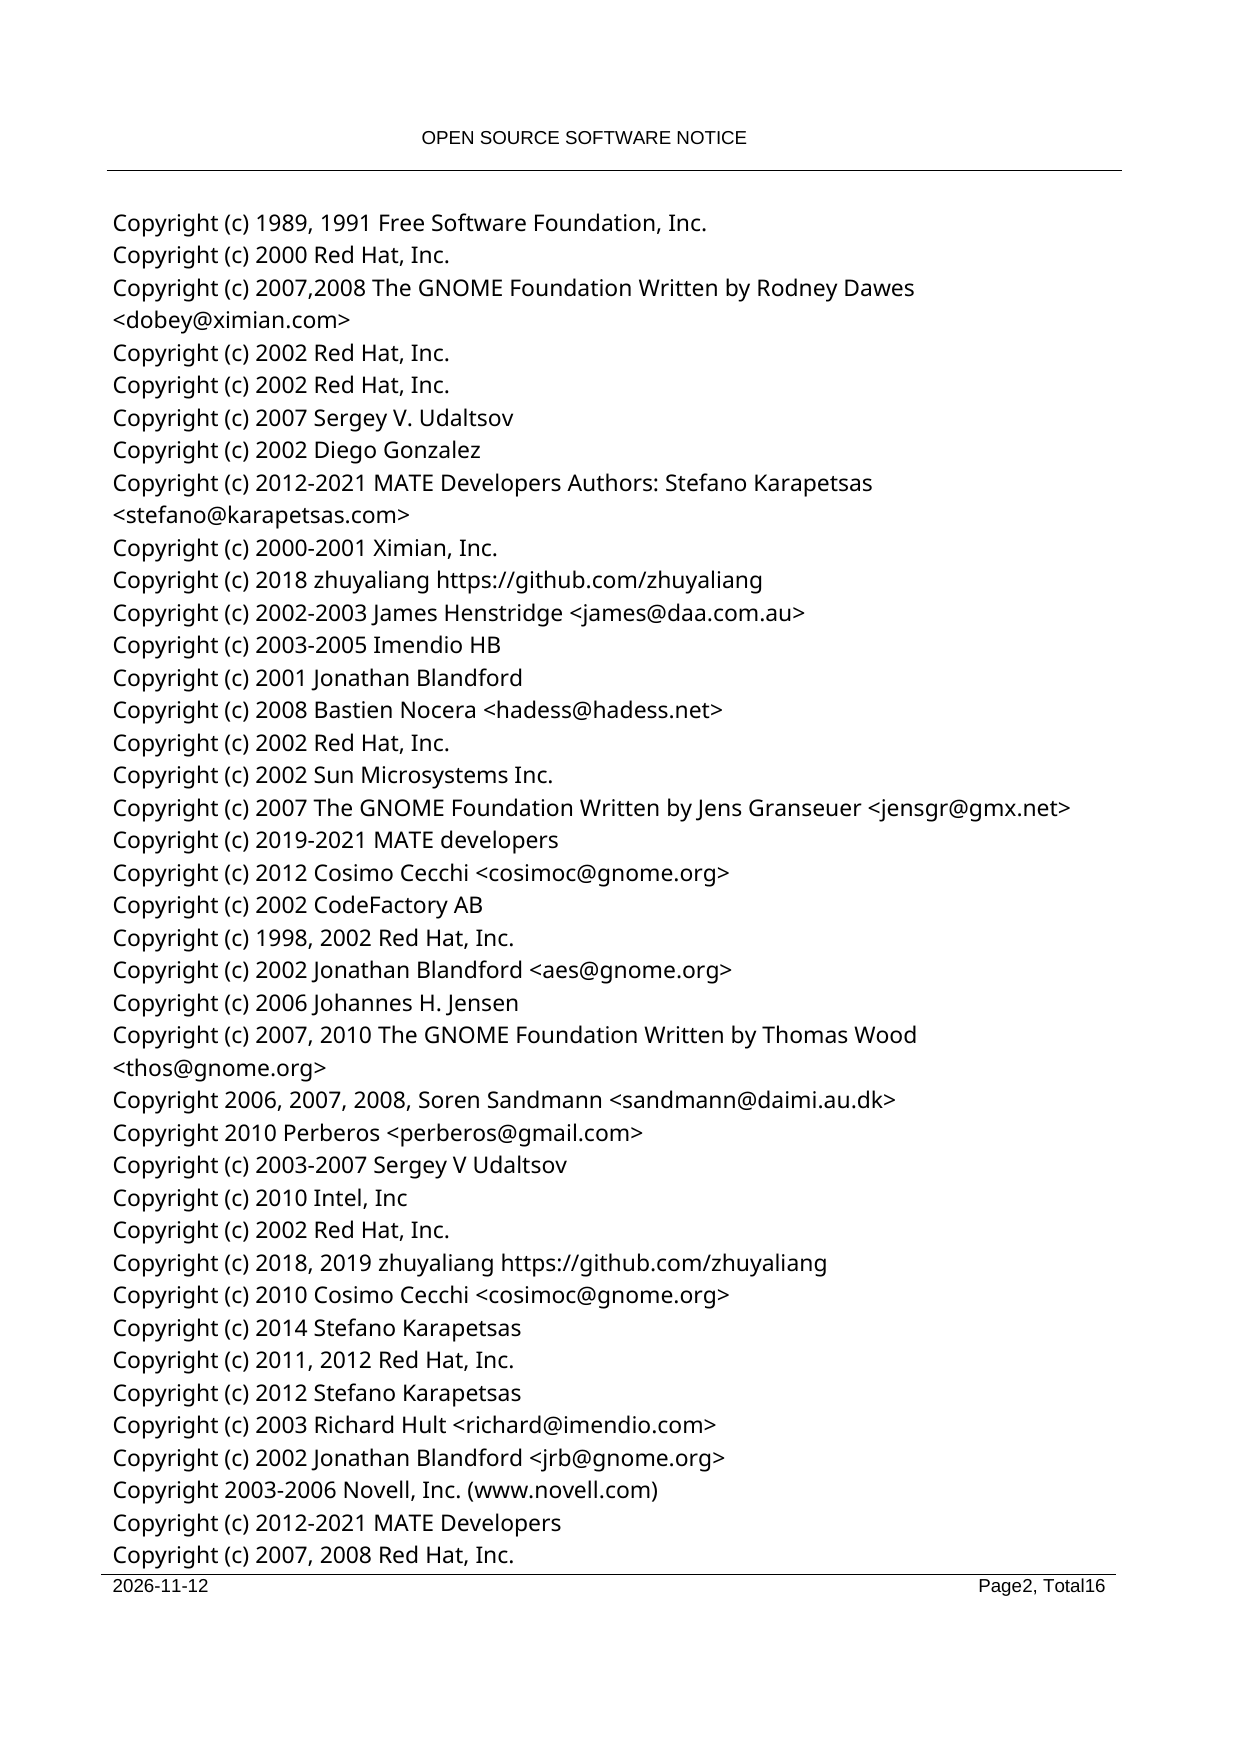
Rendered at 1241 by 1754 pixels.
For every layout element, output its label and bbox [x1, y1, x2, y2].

text [112, 206, 1128, 1571]
